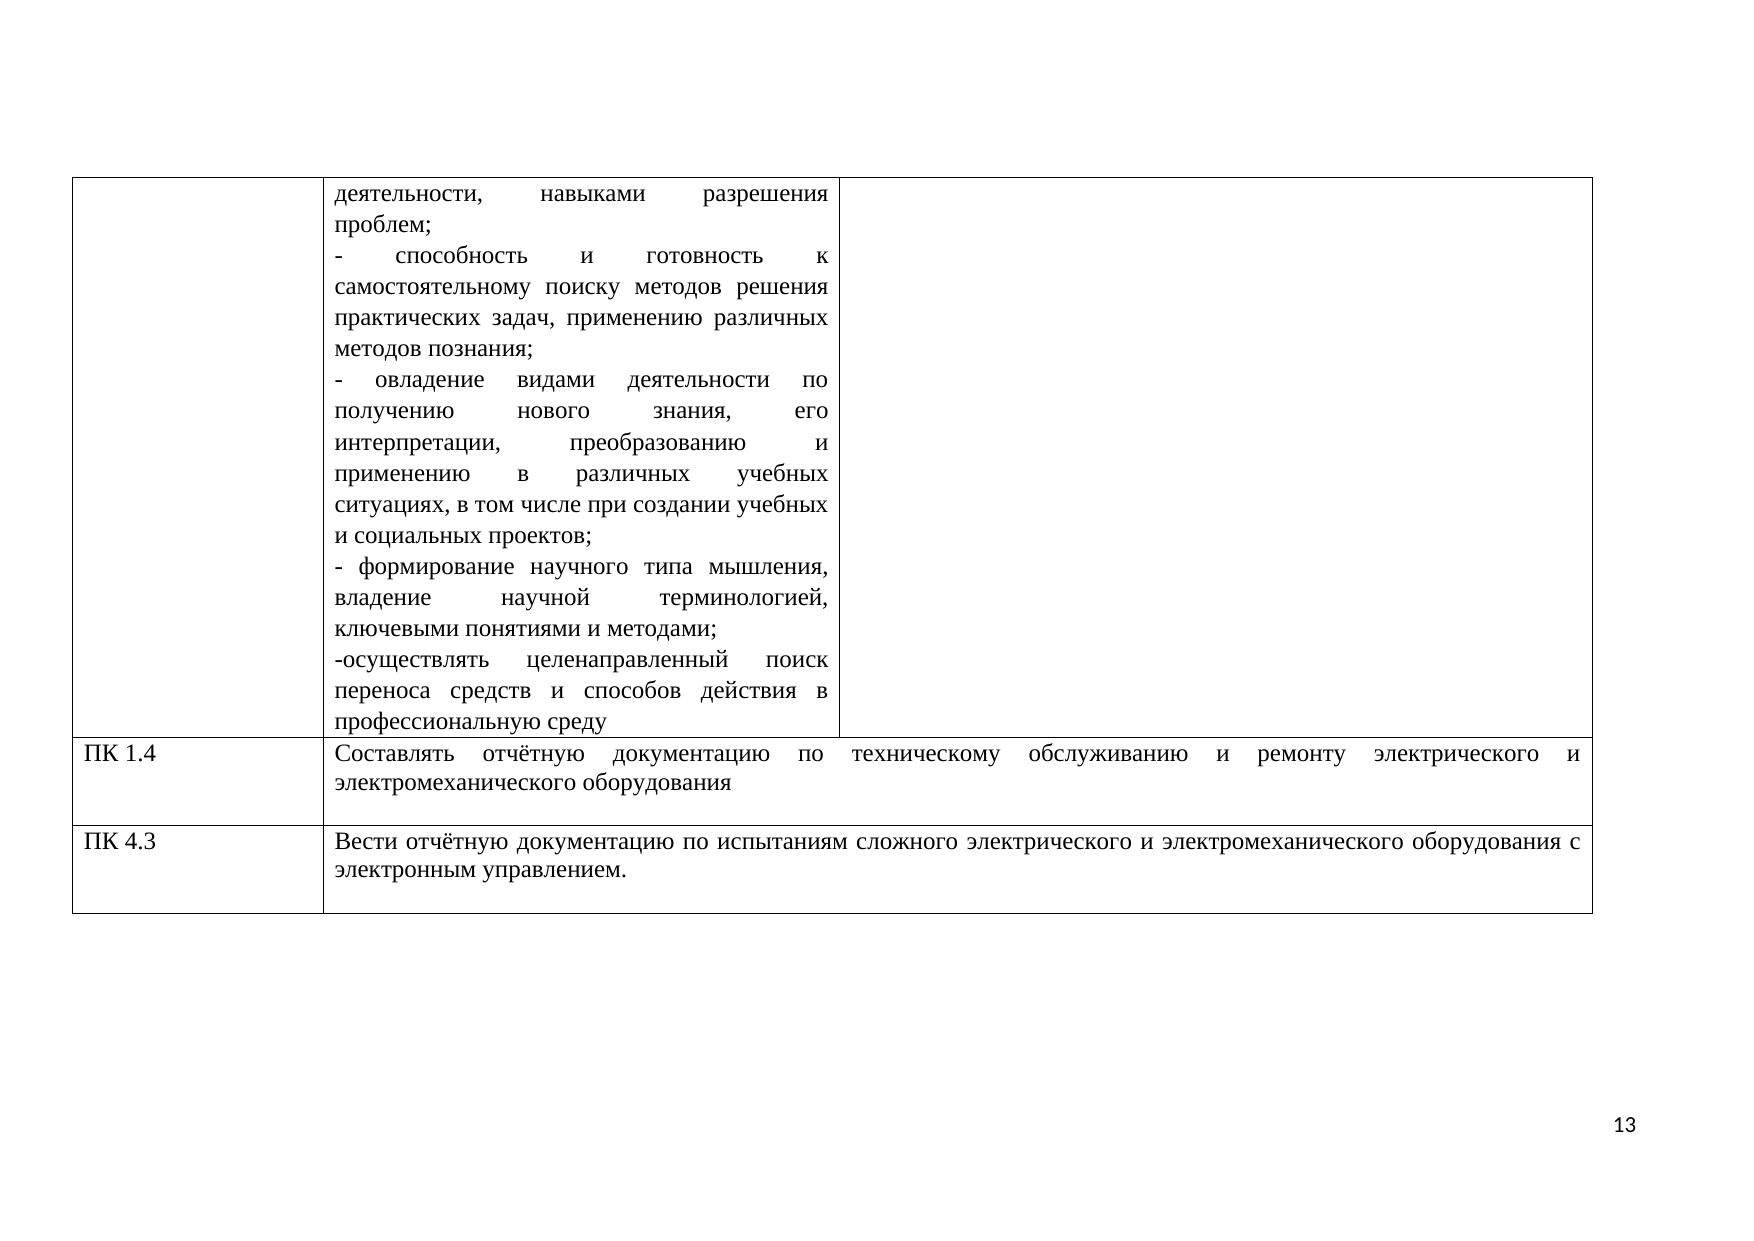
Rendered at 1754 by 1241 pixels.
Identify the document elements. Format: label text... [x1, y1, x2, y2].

table_cell ПК 4.3 [73, 826, 323, 913]
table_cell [840, 178, 1592, 737]
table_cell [324, 178, 839, 737]
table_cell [73, 178, 323, 737]
table_cell ПК 1.4 [73, 738, 323, 825]
table_cell Составлять отчётную документацию по техническому обслуживанию и ремонту электрического и электромеханического оборудования [324, 738, 1592, 825]
table_cell Вести отчётную документацию по испытаниям сложного электрического и электромеханического оборудования с электронным управлением. [324, 826, 1592, 913]
